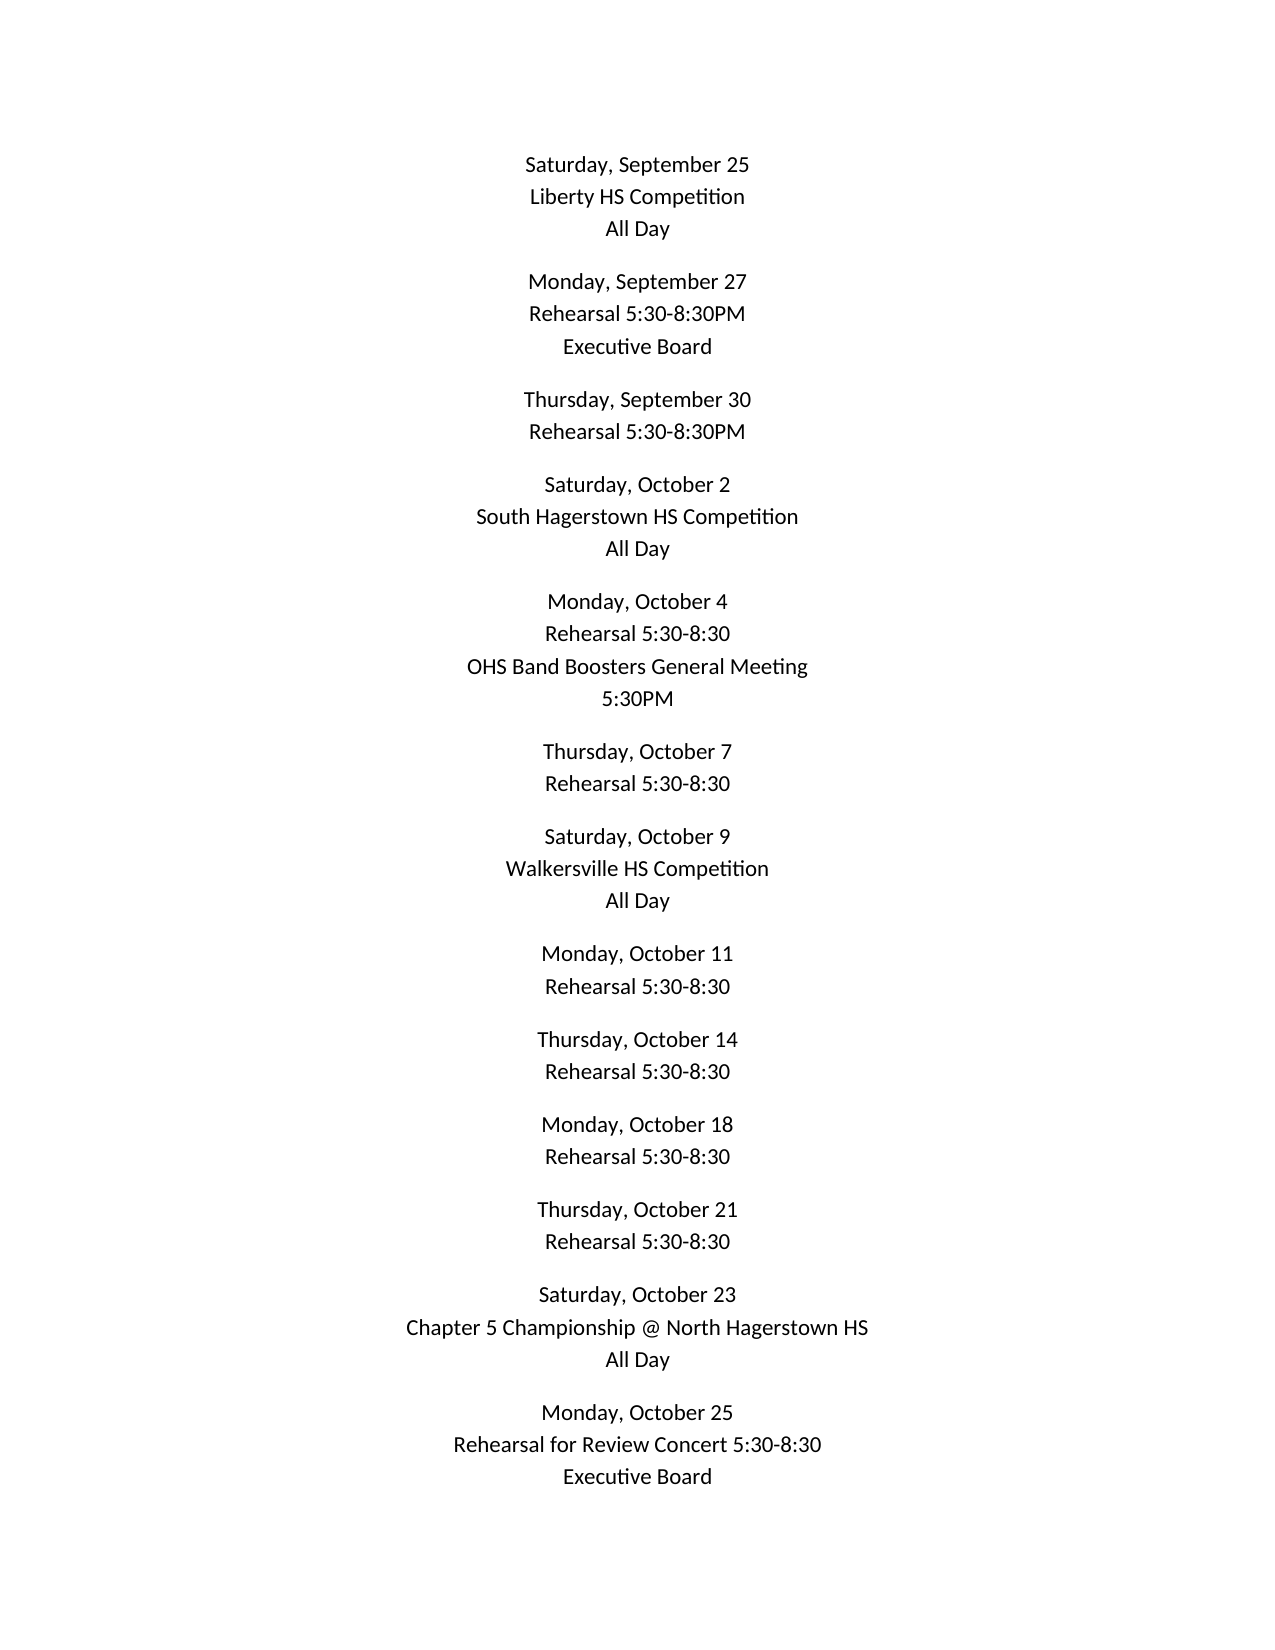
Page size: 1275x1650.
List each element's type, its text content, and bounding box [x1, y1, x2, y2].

text Monday, October 18 Rehearsal 5:30-8:30 [150, 1110, 1125, 1170]
text Thursday, October 7 Rehearsal 5:30-8:30 [150, 737, 1125, 797]
text Thursday, October 14 Rehearsal 5:30-8:30 [150, 1025, 1125, 1085]
text Monday, October 11 Rehearsal 5:30-8:30 [150, 939, 1125, 1000]
text Saturday, October 23 Chapter 5 Championship @ North Hagerstown HS All Day [150, 1280, 1125, 1373]
text Thursday, October 21 Rehearsal 5:30-8:30 [150, 1195, 1125, 1255]
text Saturday, September 25 Liberty HS Competition All Day [150, 150, 1125, 242]
text Monday, September 27 Rehearsal 5:30-8:30PM Executive Board [150, 267, 1125, 360]
text Monday, October 25 Rehearsal for Review Concert 5:30-8:30 Executive Board [150, 1398, 1125, 1490]
text Saturday, October 9 Walkersville HS Competition All Day [150, 822, 1125, 914]
text Monday, October 4 Rehearsal 5:30-8:30 OHS Band Boosters General Meeting 5:30PM [150, 587, 1125, 712]
text Thursday, September 30 Rehearsal 5:30-8:30PM [150, 385, 1125, 445]
text Saturday, October 2 South Hagerstown HS Competition All Day [150, 470, 1125, 562]
